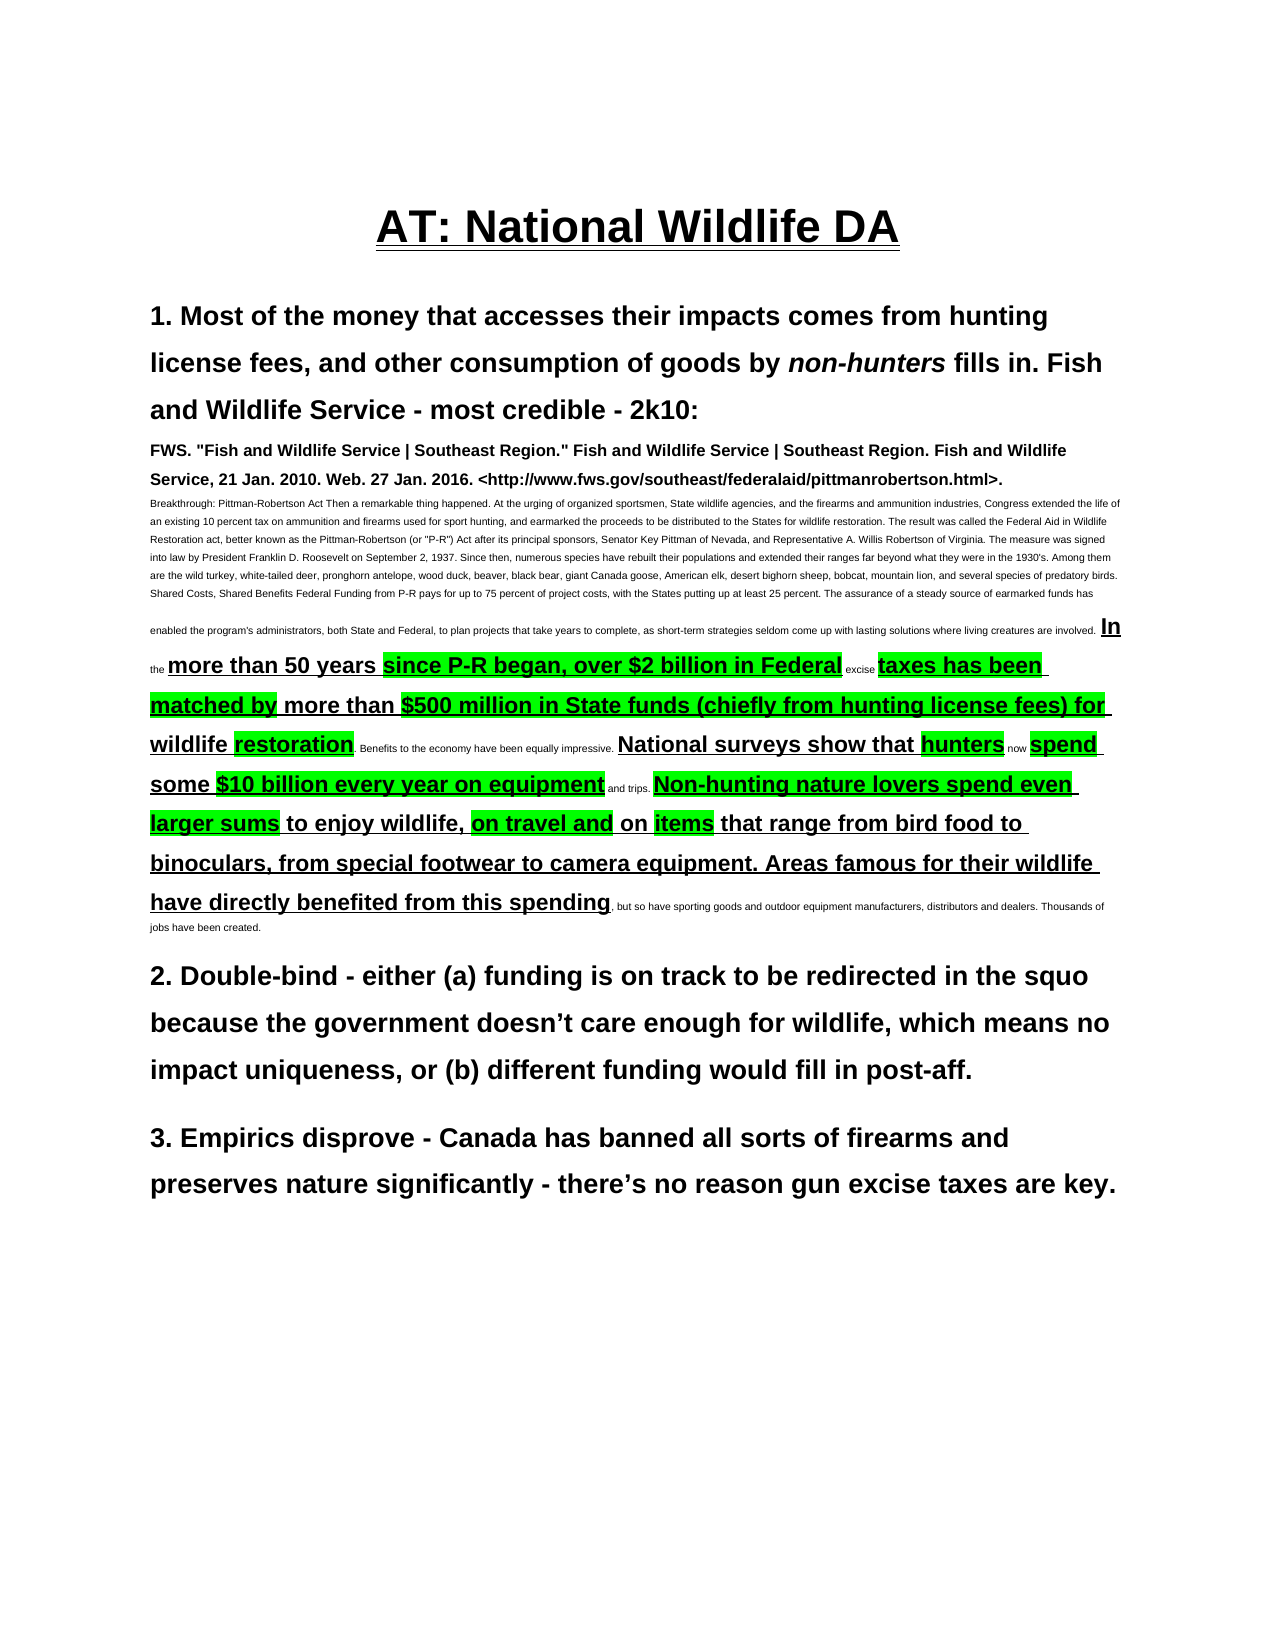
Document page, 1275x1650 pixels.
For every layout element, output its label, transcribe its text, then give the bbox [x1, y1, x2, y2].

subtitle AT: National Wildlife DA [150, 200, 1125, 253]
subtitle 2. Double-bind - either (a) funding is on track to be redirected in the squo because the government doesn’t care enough for wildlife, which means no impact uniqueness, or (b) different funding would fill in post-aff. [150, 960, 1125, 1085]
text FWS. "Fish and Wildlife Service | Southeast Region." Fish and Wildlife Service | Southeast Region. Fish and Wildlife Service, 21 Jan. 2010. Web. 27 Jan. 2016. <http://www.fws.gov/southeast/federalaid/pittmanrobertson.html>. [150, 441, 1125, 488]
subtitle 1. Most of the money that accesses their impacts comes from hunting license fees, and other consumption of goods by non-hunters fills in. Fish and Wildlife Service - most credible - 2k10: [150, 300, 1125, 425]
subtitle 3. Empirics disprove - Canada has banned all sorts of firearms and preserves nature significantly - there’s no reason gun excise taxes are key. [150, 1122, 1125, 1200]
text Breakthrough: Pittman-Robertson Act Then a remarkable thing happened. At the urging of organized sportsmen, State wildlife agencies, and the firearms and ammunition industries, Congress extended the life of an existing 10 percent tax on ammunition and firearms used for sport hunting, and earmarked the proceeds to be distributed to the States for wildlife restoration. The result was called the Federal Aid in Wildlife Restoration act, better known as the Pittman-Robertson (or "P-R") Act after its principal sponsors, Senator Key Pittman of Nevada, and Representative A. Willis Robertson of Virginia. The measure was signed into law by President Franklin D. Roosevelt on September 2, 1937. Since then, numerous species have rebuilt their populations and extended their ranges far beyond what they were in the 1930's. Among them are the wild turkey, white-tailed deer, pronghorn antelope, wood duck, beaver, black bear, giant Canada goose, American elk, desert bighorn sheep, bobcat, mountain lion, and several species of predatory birds. Shared Costs, Shared Benefits Federal Funding from P-R pays for up to 75 percent of project costs, with the States putting up at least 25 percent. The assurance of a steady source of earmarked funds has enabled the program's administrators, both State and Federal, to plan projects that take years to complete, as short-term strategies seldom come up with lasting solutions where living creatures are involved. In the more than 50 years since P-R began, over $2 billion in Federal excise taxes has been matched by more than $500 million in State funds (chiefly from hunting license fees) for wildlife restoration. Benefits to the economy have been equally impressive. National surveys show that hunters now spend some $10 billion every year on equipment and trips. Non-hunting nature lovers spend even larger sums to enjoy wildlife, on travel and on items that range from bird food to binoculars, from special footwear to camera equipment. Areas famous for their wildlife have directly benefited from this spending, but so have sporting goods and outdoor equipment manufacturers, distributors and dealers. Thousands of jobs have been created. [150, 498, 1125, 933]
